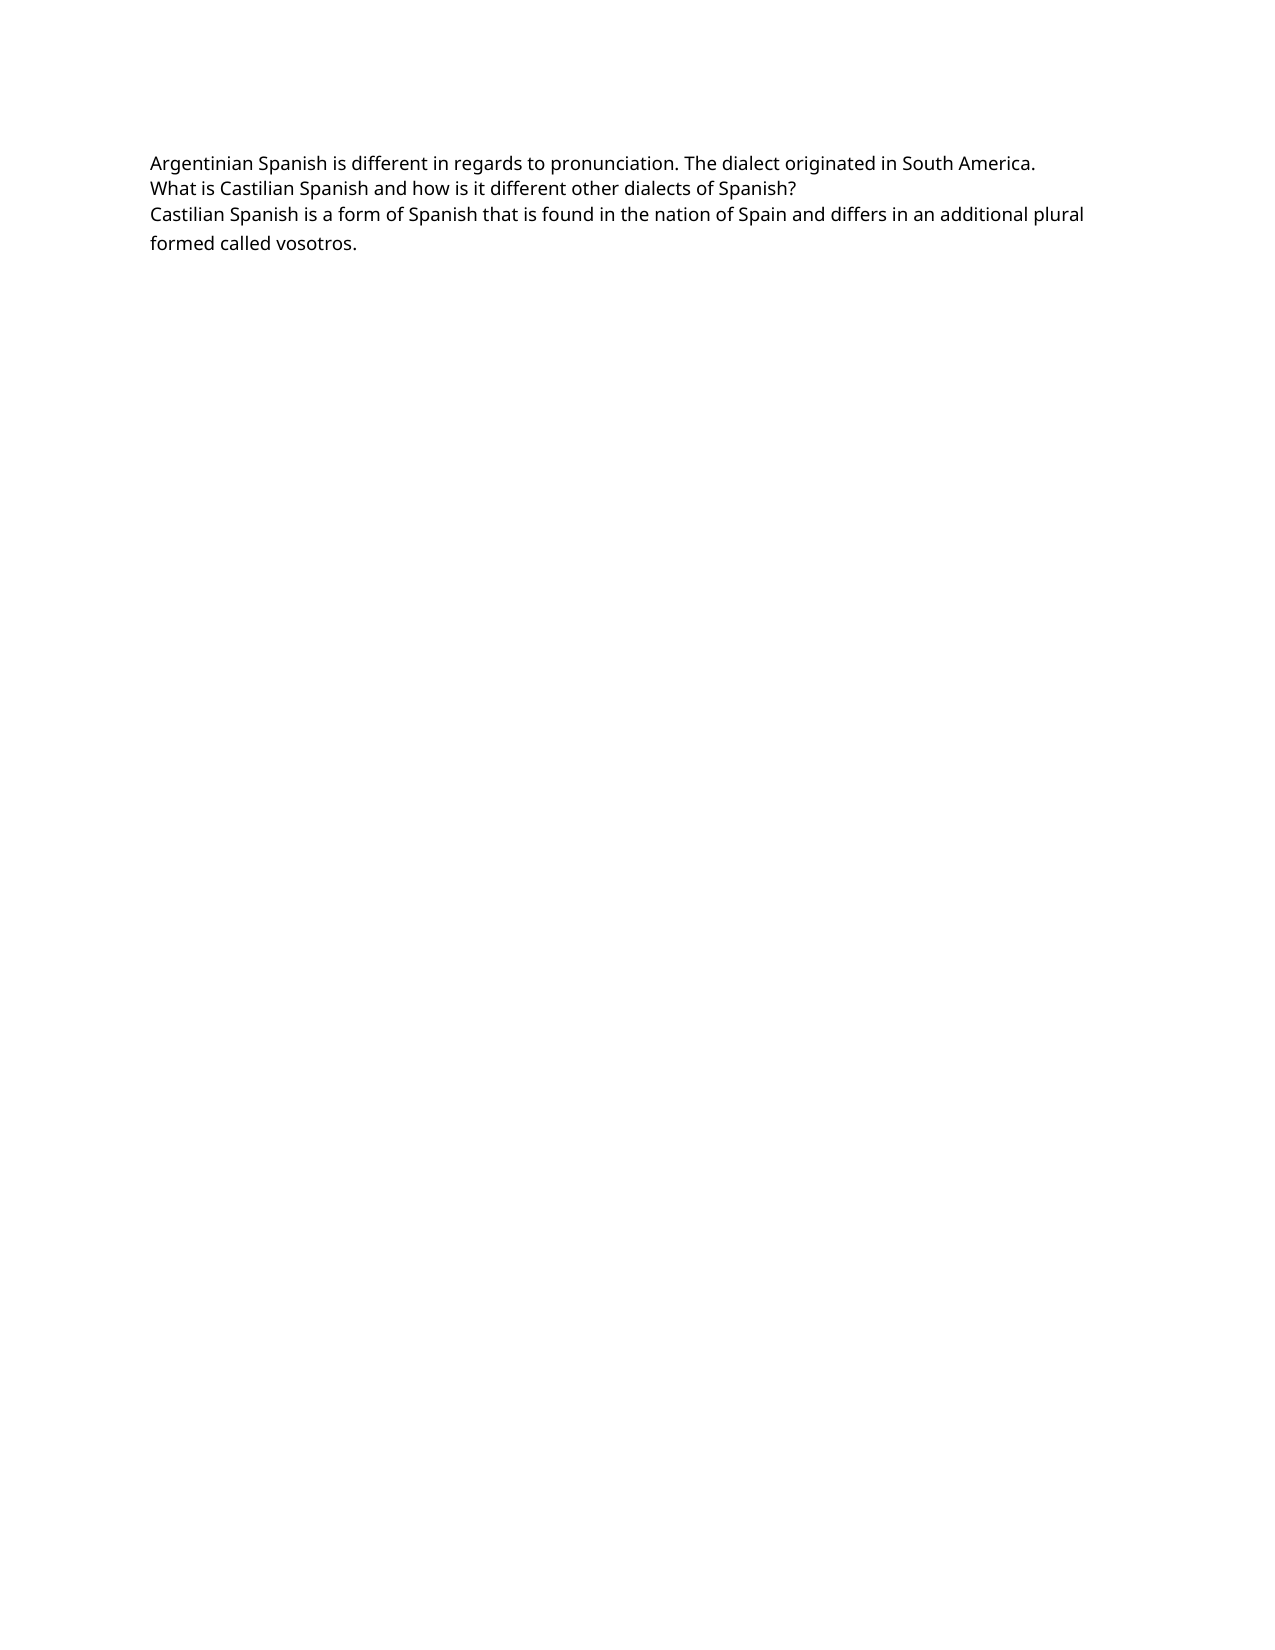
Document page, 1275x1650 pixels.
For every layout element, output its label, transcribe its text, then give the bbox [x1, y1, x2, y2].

text Castilian Spanish is a form of Spanish that is found in the nation of Spain and differs in an additional plural formed called vosotros. [150, 201, 1125, 256]
text What is Castilian Spanish and how is it different other dialects of Spanish? [150, 176, 1125, 201]
text Argentinian Spanish is different in regards to pronunciation. The dialect originated in South America. [150, 150, 1125, 176]
